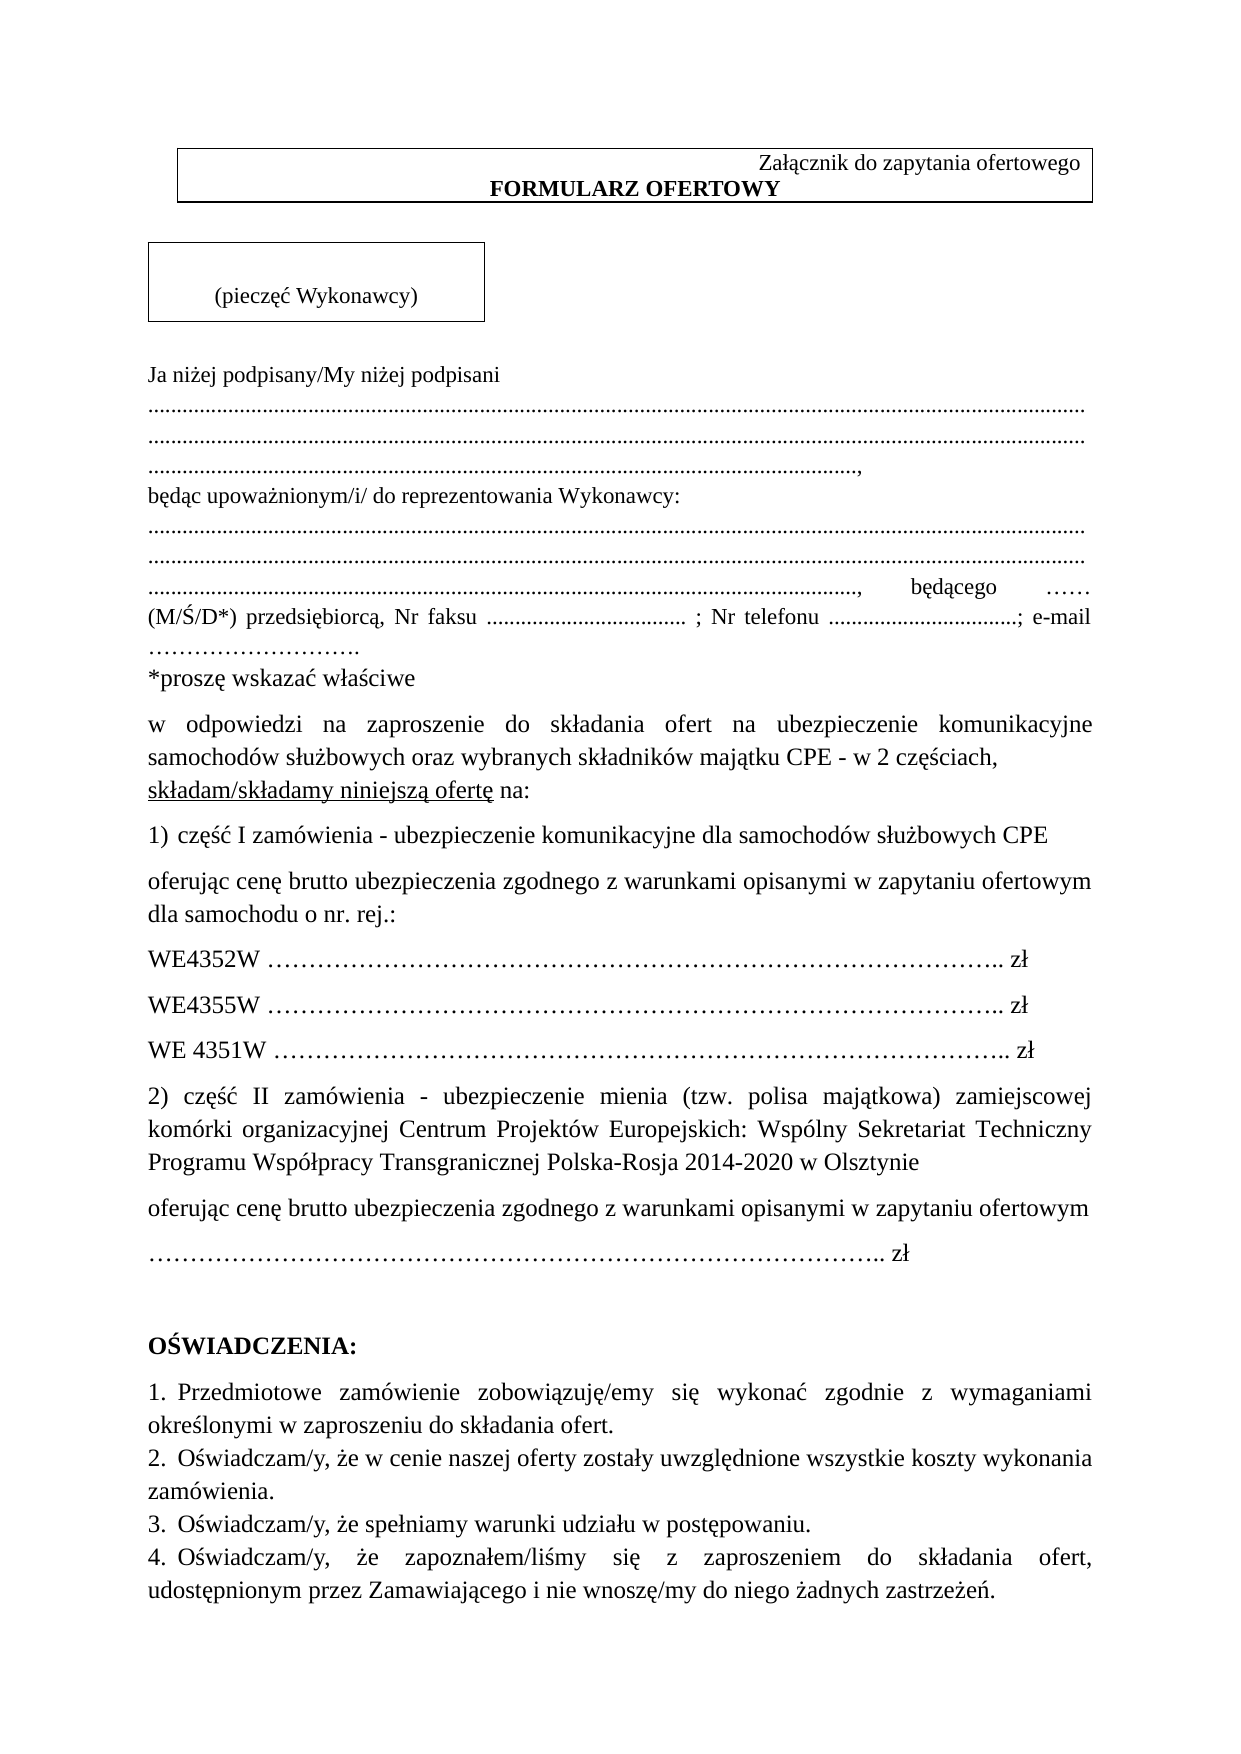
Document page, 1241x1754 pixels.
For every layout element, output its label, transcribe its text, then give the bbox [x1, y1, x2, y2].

list Oświadczam/y, że w cenie naszej oferty zostały uwzględnione wszystkie koszty wykonania zamówienia. [148, 1443, 1093, 1505]
list Oświadczam/y, że zapoznałem/liśmy się z zaproszeniem do składania ofert, udostępnionym przez Zamawiającego i nie wnoszę/my do niego żadnych zastrzeżeń. [148, 1542, 1093, 1604]
text składam/składamy niniejszą ofertę na: [148, 775, 1093, 804]
text *proszę wskazać właściwe [148, 663, 1093, 692]
text OŚWIADCZENIA: [148, 1331, 1093, 1360]
text oferując cenę brutto ubezpieczenia zgodnego z warunkami opisanymi w zapytaniu ofertowym [148, 1193, 1093, 1221]
text oferując cenę brutto ubezpieczenia zgodnego z warunkami opisanymi w zapytaniu ofertowym dla samochodu o nr. rej.: [148, 866, 1093, 928]
text WE4352W …………………………………………………………………………….. zł [148, 944, 1093, 973]
list Przedmiotowe zamówienie zobowiązuję/emy się wykonać zgodnie z wymaganiami określonymi w zaproszeniu do składania ofert. [148, 1377, 1093, 1439]
table_header Załącznik do zapytania ofertowego FORMULARZ OFERTOWY [178, 149, 1092, 201]
text ...................................................................................................................................................................................................................................................................................................................................................................................................................................................................., [148, 391, 1093, 478]
text WE 4351W …………………………………………………………………………….. zł [148, 1036, 1093, 1064]
table_header (pieczęć Wykonawcy) [149, 243, 484, 321]
text WE4355W …………………………………………………………………………….. zł [148, 990, 1093, 1019]
text …………………………………………………………………………….. zł [148, 1238, 1093, 1267]
list część I zamówienia - ubezpieczenie komunikacyjne dla samochodów służbowych CPE [148, 820, 1093, 849]
text 2) część II zamówienia - ubezpieczenie mienia (tzw. polisa majątkowa) zamiejscowej komórki organizacyjnej Centrum Projektów Europejskich: Wspólny Sekretariat Techniczny Programu Współpracy Transgranicznej Polska-Rosja 2014-2020 w Olsztynie [148, 1081, 1093, 1176]
text ...................................................................................................................................................................................................................................................................................................................................................................................................................................................................., będącego …… (M/Ś/D*) przedsiębiorcą, Nr faksu ................................... ; Nr telefonu .................................; e-mail ………………………. [148, 512, 1093, 659]
text Ja niżej podpisany/My niżej podpisani [148, 361, 1093, 388]
text będąc upoważnionym/i/ do reprezentowania Wykonawcy: [148, 482, 1093, 508]
text w odpowiedzi na zaproszenie do składania ofert na ubezpieczenie komunikacyjne samochodów służbowych oraz wybranych składników majątku CPE - w 2 częściach, [148, 709, 1093, 771]
list Oświadczam/y, że spełniamy warunki udziału w postępowaniu. [148, 1509, 1093, 1538]
